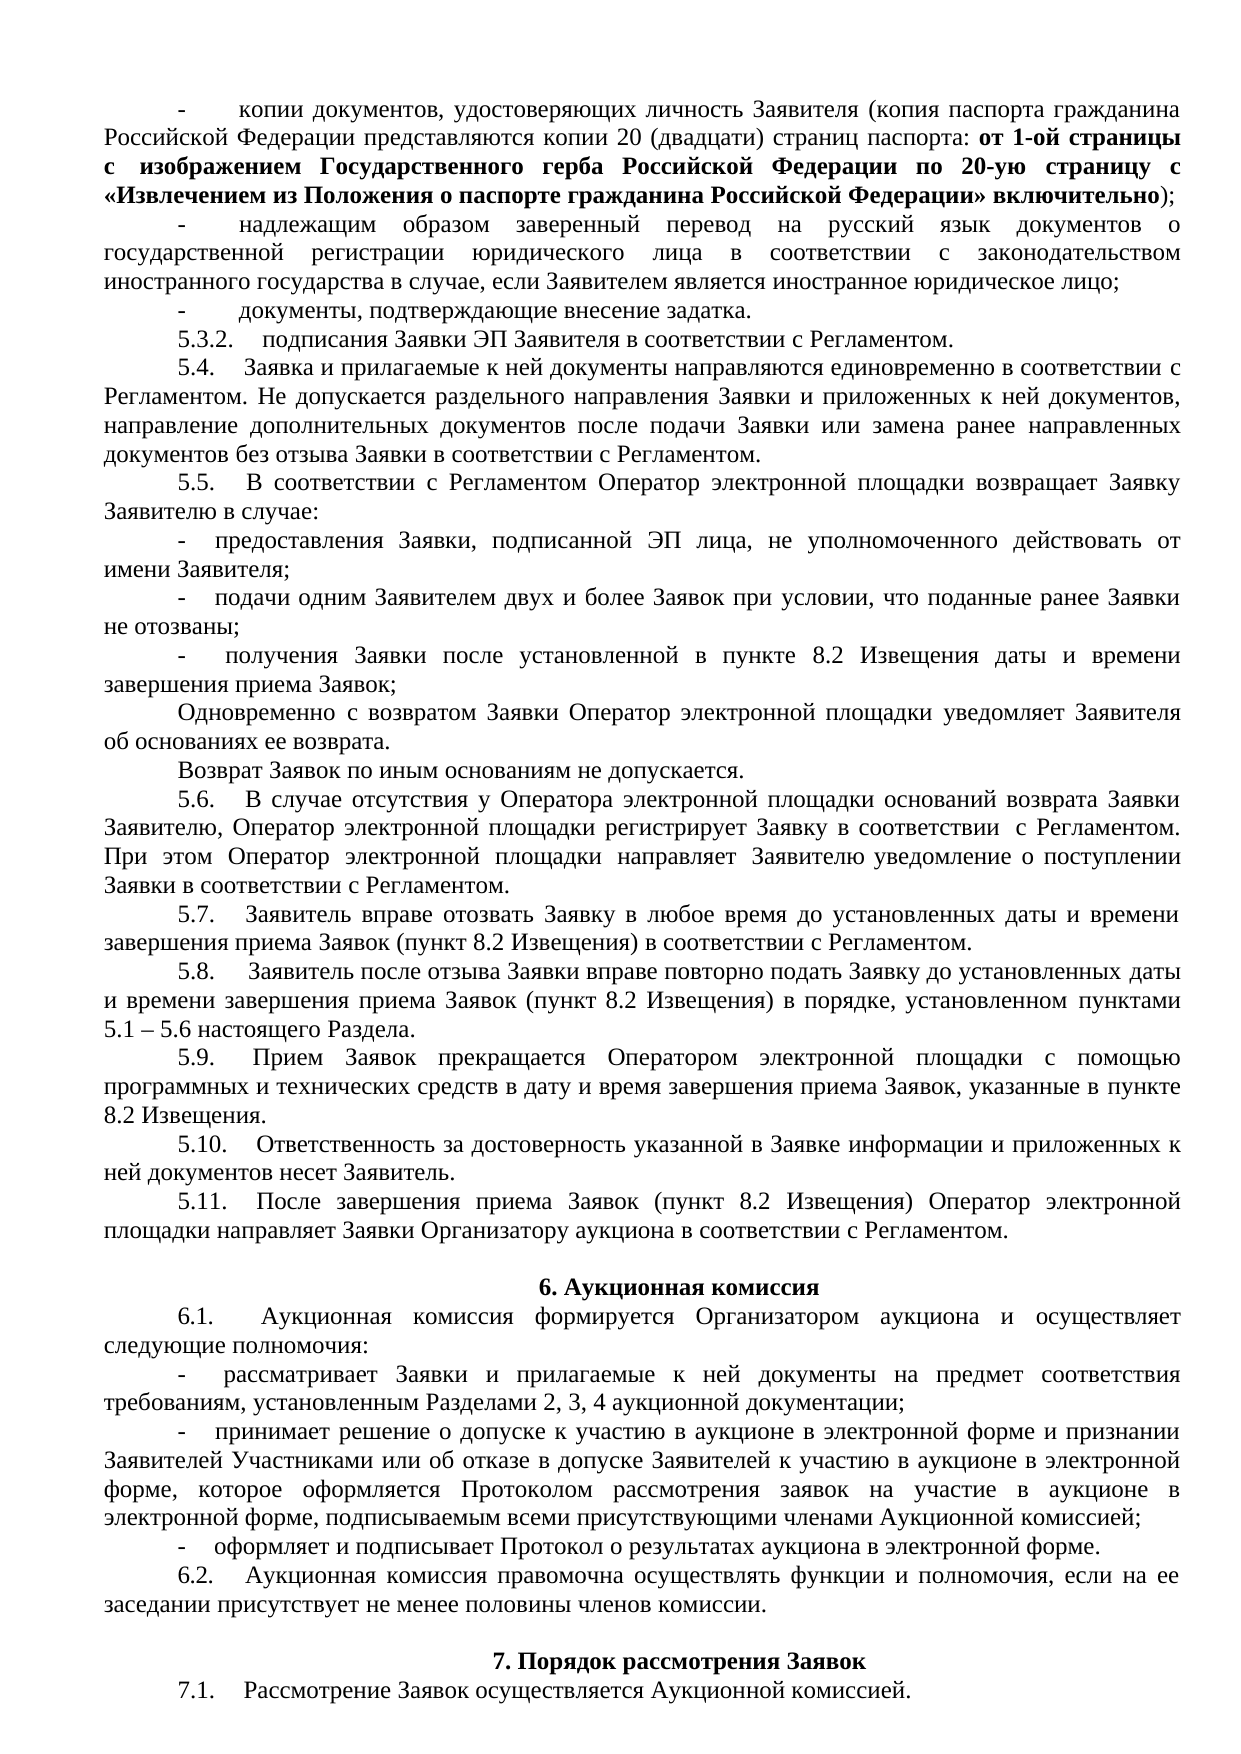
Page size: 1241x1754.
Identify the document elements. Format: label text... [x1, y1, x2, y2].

list документы, подтверждающие внесение задатка. [103, 295, 1181, 324]
subtitle 6. Аукционная комиссия [177, 1272, 1181, 1301]
list получения Заявки после установленной в пункте 8.2 Извещения даты и времени завершения приема Заявок; [103, 640, 1181, 697]
list Заявка и прилагаемые к ней документы направляются единовременно в соответствии с Регламентом. Не допускается раздельного направления Заявки и приложенных к ней документов, направление дополнительных документов после подачи Заявки или замена ранее направленных документов без отзыва Заявки в соответствии с Регламентом. [103, 352, 1181, 467]
list Прием Заявок прекращается Оператором электронной площадки с помощью программных и технических средств в дату и время завершения приема Заявок, указанные в пункте 8.2 Извещения. [103, 1042, 1181, 1129]
list Аукционная комиссия правомочна осуществлять функции и полномочия, если на ее заседании присутствует не менее половины членов комиссии. [103, 1560, 1181, 1617]
list оформляет и подписывает Протокол о результатах аукциона в электронной форме. [103, 1531, 1181, 1560]
list Заявитель после отзыва Заявки вправе повторно подать Заявку до установленных даты и времени завершения приема Заявок (пункт 8.2 Извещения) в порядке, установленном пунктами 5.1 – 5.6 настоящего Раздела. [103, 956, 1181, 1042]
list предоставления Заявки, подписанной ЭП лица, не уполномоченного действовать от имени Заявителя; [103, 525, 1181, 582]
list Заявитель вправе отозвать Заявку в любое время до установленных даты и времени завершения приема Заявок (пункт 8.2 Извещения) в соответствии с Регламентом. [103, 899, 1181, 956]
list принимает решение о допуске к участию в аукционе в электронной форме и признании Заявителей Участниками или об отказе в допуске Заявителей к участию в аукционе в электронной форме, которое оформляется Протоколом рассмотрения заявок на участие в аукционе в электронной форме, подписываемым всеми присутствующими членами Аукционной комиссией; [103, 1416, 1181, 1531]
list Рассмотрение Заявок осуществляется Аукционной комиссией. [103, 1675, 1181, 1704]
list Аукционная комиссия формируется Организатором аукциона и осуществляет следующие полномочия: [103, 1301, 1181, 1359]
list надлежащим образом заверенный перевод на русский язык документов о государственной регистрации юридического лица в соответствии с законодательством иностранного государства в случае, если Заявителем является иностранное юридическое лицо; [103, 209, 1181, 295]
list копии документов, удостоверяющих личность Заявителя (копия паспорта гражданина Российской Федерации представляются копии 20 (двадцати) страниц паспорта: от 1-ой страницы с изображением Государственного герба Российской Федерации по 20-ую страницу с «Извлечением из Положения о паспорте гражданина Российской Федерации» включительно); [103, 94, 1181, 209]
list Ответственность за достоверность указанной в Заявке информации и приложенных к ней документов несет Заявитель. [103, 1129, 1181, 1186]
list рассматривает Заявки и прилагаемые к ней документы на предмет соответствия требованиям, установленным Разделами 2, 3, 4 аукционной документации; [103, 1359, 1181, 1416]
list подачи одним Заявителем двух и более Заявок при условии, что поданные ранее Заявки не отозваны; [103, 582, 1181, 640]
list подписания Заявки ЭП Заявителя в соответствии с Регламентом. [103, 324, 1181, 352]
list В случае отсутствия у Оператора электронной площадки оснований возврата Заявки Заявителю, Оператор электронной площадки регистрирует Заявку в соответствии с Регламентом. При этом Оператор электронной площадки направляет Заявителю уведомление о поступлении Заявки в соответствии с Регламентом. [103, 784, 1181, 899]
list В соответствии с Регламентом Оператор электронной площадки возвращает Заявку Заявителю в случае: [103, 467, 1181, 525]
list После завершения приема Заявок (пункт 8.2 Извещения) Оператор электронной площадки направляет Заявки Организатору аукциона в соответствии с Регламентом. [103, 1186, 1181, 1244]
text Возврат Заявок по иным основаниям не допускается. [103, 755, 1181, 784]
text Одновременно с возвратом Заявки Оператор электронной площадки уведомляет Заявителя об основаниях ее возврата. [103, 697, 1181, 755]
subtitle 7. Порядок рассмотрения Заявок [177, 1646, 1181, 1675]
